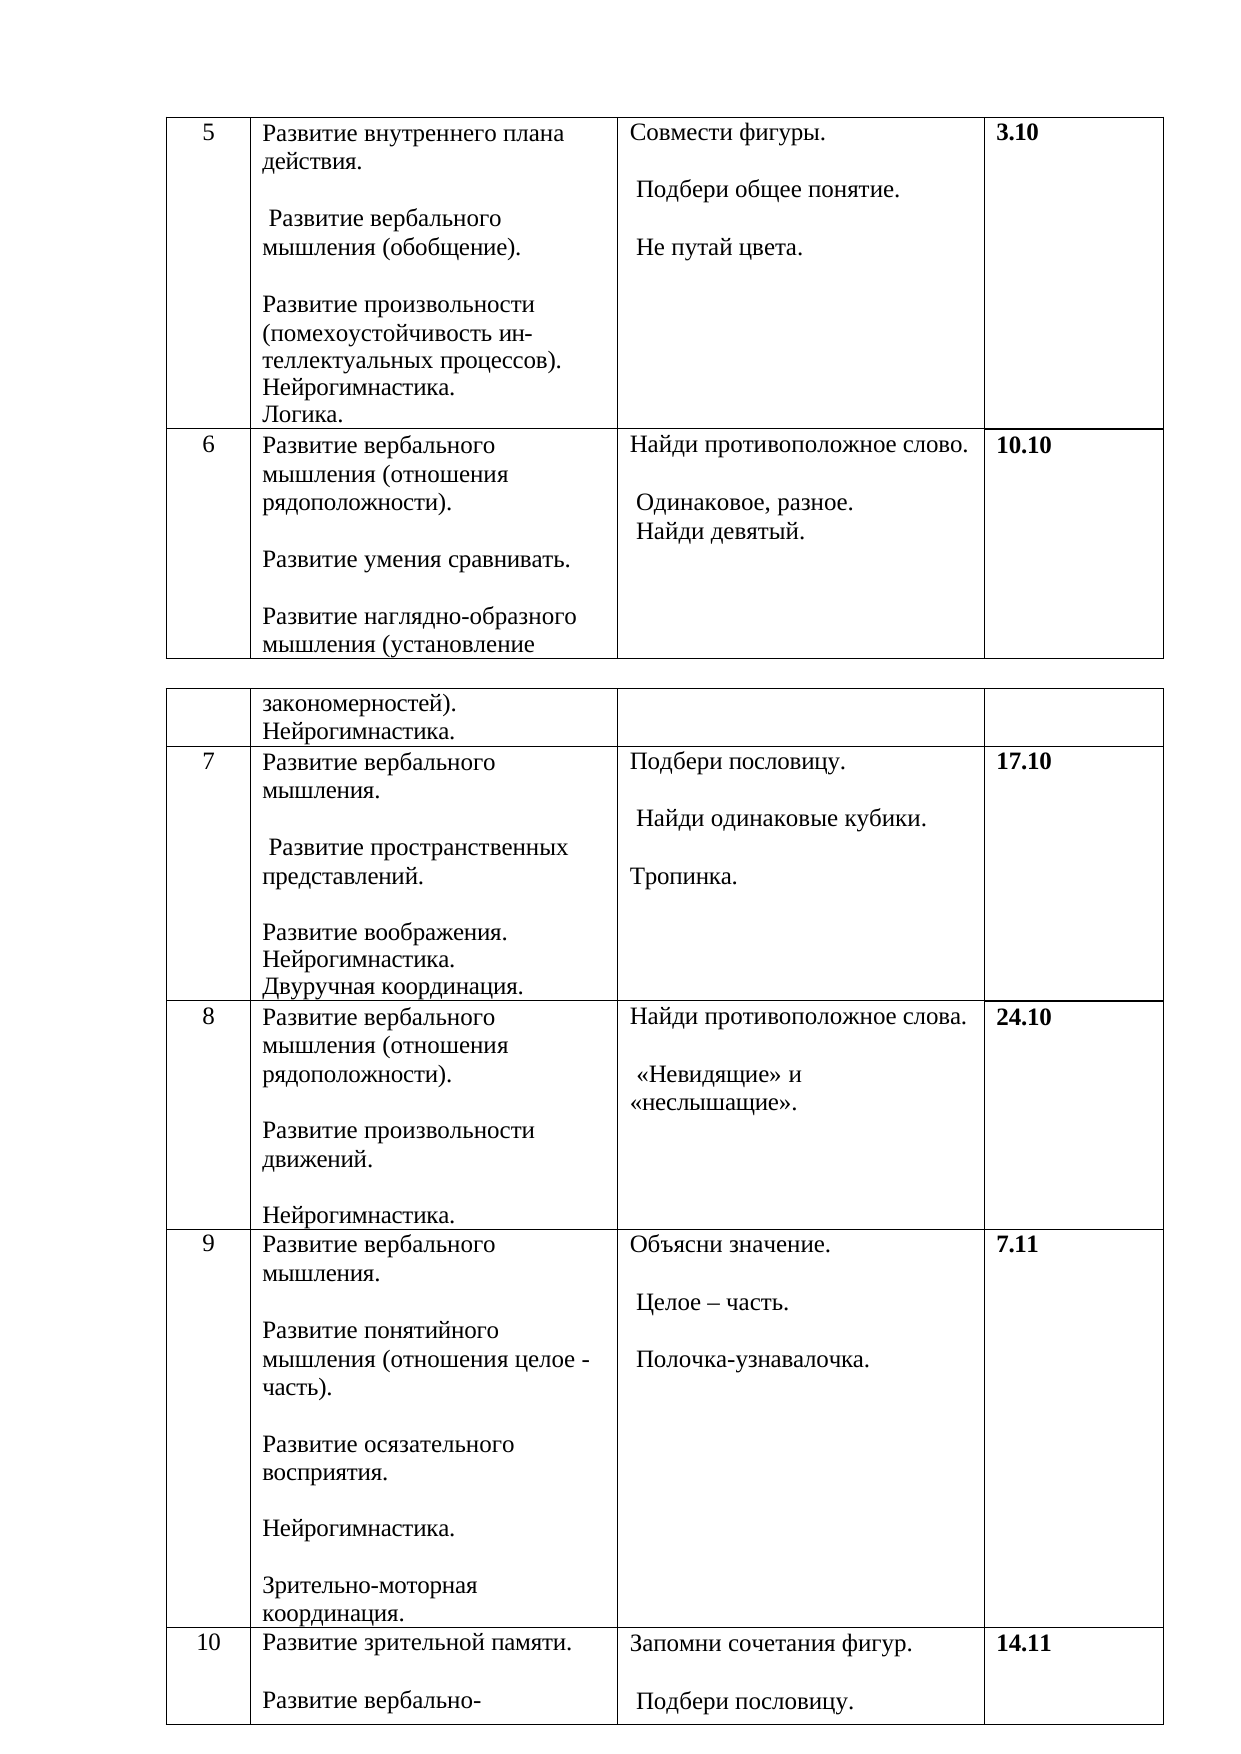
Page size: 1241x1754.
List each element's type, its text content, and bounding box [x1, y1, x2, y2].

table_header [985, 689, 1163, 746]
table_cell Подбери пословицу. Найди одинаковые кубики. Тропинка. [618, 747, 984, 999]
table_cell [251, 1628, 617, 1724]
table_cell Найди противоположное слова. «Невидящие» и «неслышащие». [618, 1001, 984, 1228]
table_cell 24.10 [985, 1002, 1163, 1228]
table_cell 7.11 [985, 1230, 1163, 1627]
table_cell 9 [167, 1230, 250, 1627]
table_cell Развитие вербального мышления (отношения рядоположности). Развитие умения сравнивать. Развитие наглядно-образного мышления (установление [251, 429, 617, 658]
table_cell Развитие вербального мышления (отношения рядоположности). Развитие произвольности движений. Нейрогимнастика. [251, 1001, 617, 1228]
table_cell Объясни значение. Целое – часть. Полочка-узнавалочка. [618, 1230, 984, 1627]
table_cell Развитие внутреннего плана действия. Развитие вербального мышления (обобщение). Развитие произвольности (помехоустойчивость ин- теллектуальных процессов). Нейрогимнастика. Логика. [251, 118, 617, 428]
table_cell 3.10 [985, 118, 1163, 428]
table_cell 10 [167, 1628, 250, 1724]
table_cell Совмести фигуры. Подбери общее понятие. Не путай цвета. [618, 118, 984, 428]
table_cell 7 [167, 747, 250, 999]
table_cell 5 [167, 118, 250, 428]
table_cell Развитие вербального мышления. Развитие пространственных представлений. Развитие воображения. Нейрогимнастика. Двуручная координация. [251, 747, 617, 999]
table_cell 17.10 [985, 747, 1163, 999]
table_cell Развитие вербального мышления. Развитие понятийного мышления (отношения целое - часть). Развитие осязательного восприятия. Нейрогимнастика. Зрительно-моторная координация. [251, 1230, 617, 1627]
table_cell 8 [167, 1001, 250, 1228]
table_cell 10.10 [985, 430, 1163, 658]
table_header закономерностей). Нейрогимнастика. [251, 689, 617, 746]
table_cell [618, 1628, 984, 1724]
table_header [167, 689, 250, 746]
table_cell 14.11 [985, 1628, 1163, 1724]
table_cell 6 [167, 429, 250, 658]
table_header [618, 689, 984, 746]
table_cell Найди противоположное слово. Одинаковое, разное. Найди девятый. [618, 429, 984, 658]
